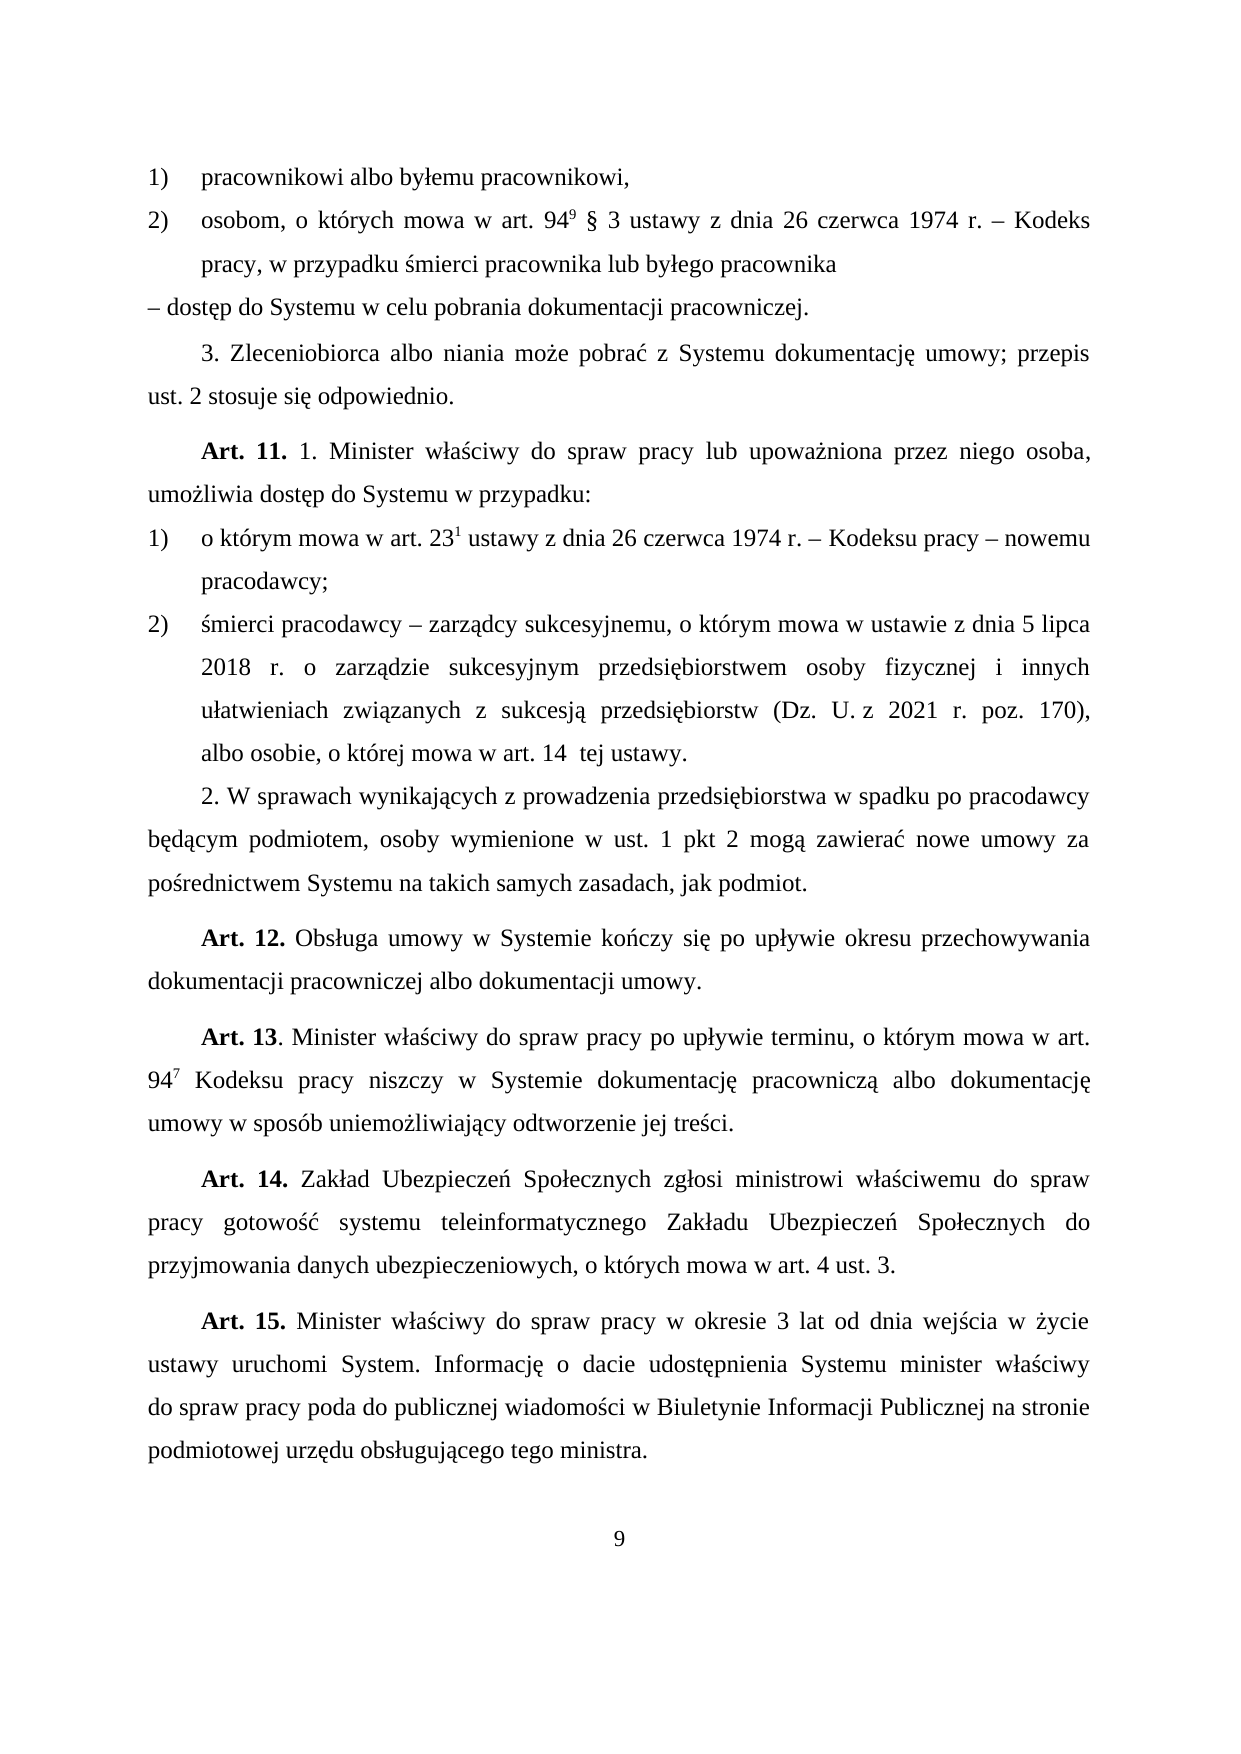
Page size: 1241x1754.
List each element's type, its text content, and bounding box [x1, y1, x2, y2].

text 3. Zleceniobiorca albo niania może pobrać z Systemu dokumentację umowy; przepis ust. 2 stosuje się odpowiednio. [148, 338, 1091, 409]
text 1) pracownikowi albo byłemu pracownikowi, [148, 162, 1091, 191]
text Art. 13. Minister właściwy do spraw pracy po upływie terminu, o którym mowa w art. 947 Kodeksu pracy niszczy w Systemie dokumentację pracowniczą albo dokumentację umowy w sposób uniemożliwiający odtworzenie jej treści. [148, 1022, 1091, 1137]
text 1) o którym mowa w art. 231 ustawy z dnia 26 czerwca 1974 r. – Kodeksu pracy – nowemu pracodawcy; [148, 523, 1091, 594]
text – dostęp do Systemu w celu pobrania dokumentacji pracowniczej. [167, 292, 1091, 321]
text Art. 11. 1. Minister właściwy do spraw pracy lub upoważniona przez niego osoba, umożliwia dostęp do Systemu w przypadku: [148, 436, 1091, 508]
text Art. 14. Zakład Ubezpieczeń Społecznych zgłosi ministrowi właściwemu do spraw pracy gotowość systemu teleinformatycznego Zakładu Ubezpieczeń Społecznych do przyjmowania danych ubezpieczeniowych, o których mowa w art. 4 ust. 3. [148, 1164, 1091, 1279]
text 2. W sprawach wynikających z prowadzenia przedsiębiorstwa w spadku po pracodawcy będącym podmiotem, osoby wymienione w ust. 1 pkt 2 mogą zawierać nowe umowy za pośrednictwem Systemu na takich samych zasadach, jak podmiot. [148, 781, 1091, 896]
text Art. 12. Obsługa umowy w Systemie kończy się po upływie okresu przechowywania dokumentacji pracowniczej albo dokumentacji umowy. [148, 923, 1091, 995]
text 2) osobom, o których mowa w art. 949 § 3 ustawy z dnia 26 czerwca 1974 r. – Kodeks pracy, w przypadku śmierci pracownika lub byłego pracownika [148, 206, 1091, 277]
text Art. 15. Minister właściwy do spraw pracy w okresie 3 lat od dnia wejścia w życie ustawy uruchomi System. Informację o dacie udostępnienia Systemu minister właściwy do spraw pracy poda do publicznej wiadomości w Biuletynie Informacji Publicznej na stronie podmiotowej urzędu obsługującego tego ministra. [148, 1306, 1091, 1464]
text 2) śmierci pracodawcy – zarządcy sukcesyjnemu, o którym mowa w ustawie z dnia 5 lipca 2018 r. o zarządzie sukcesyjnym przedsiębiorstwem osoby fizycznej i innych ułatwieniach związanych z sukcesją przedsiębiorstw (Dz. U. z 2021 r. poz. 170), albo osobie, o której mowa w art. 14 tej ustawy. [148, 609, 1091, 767]
